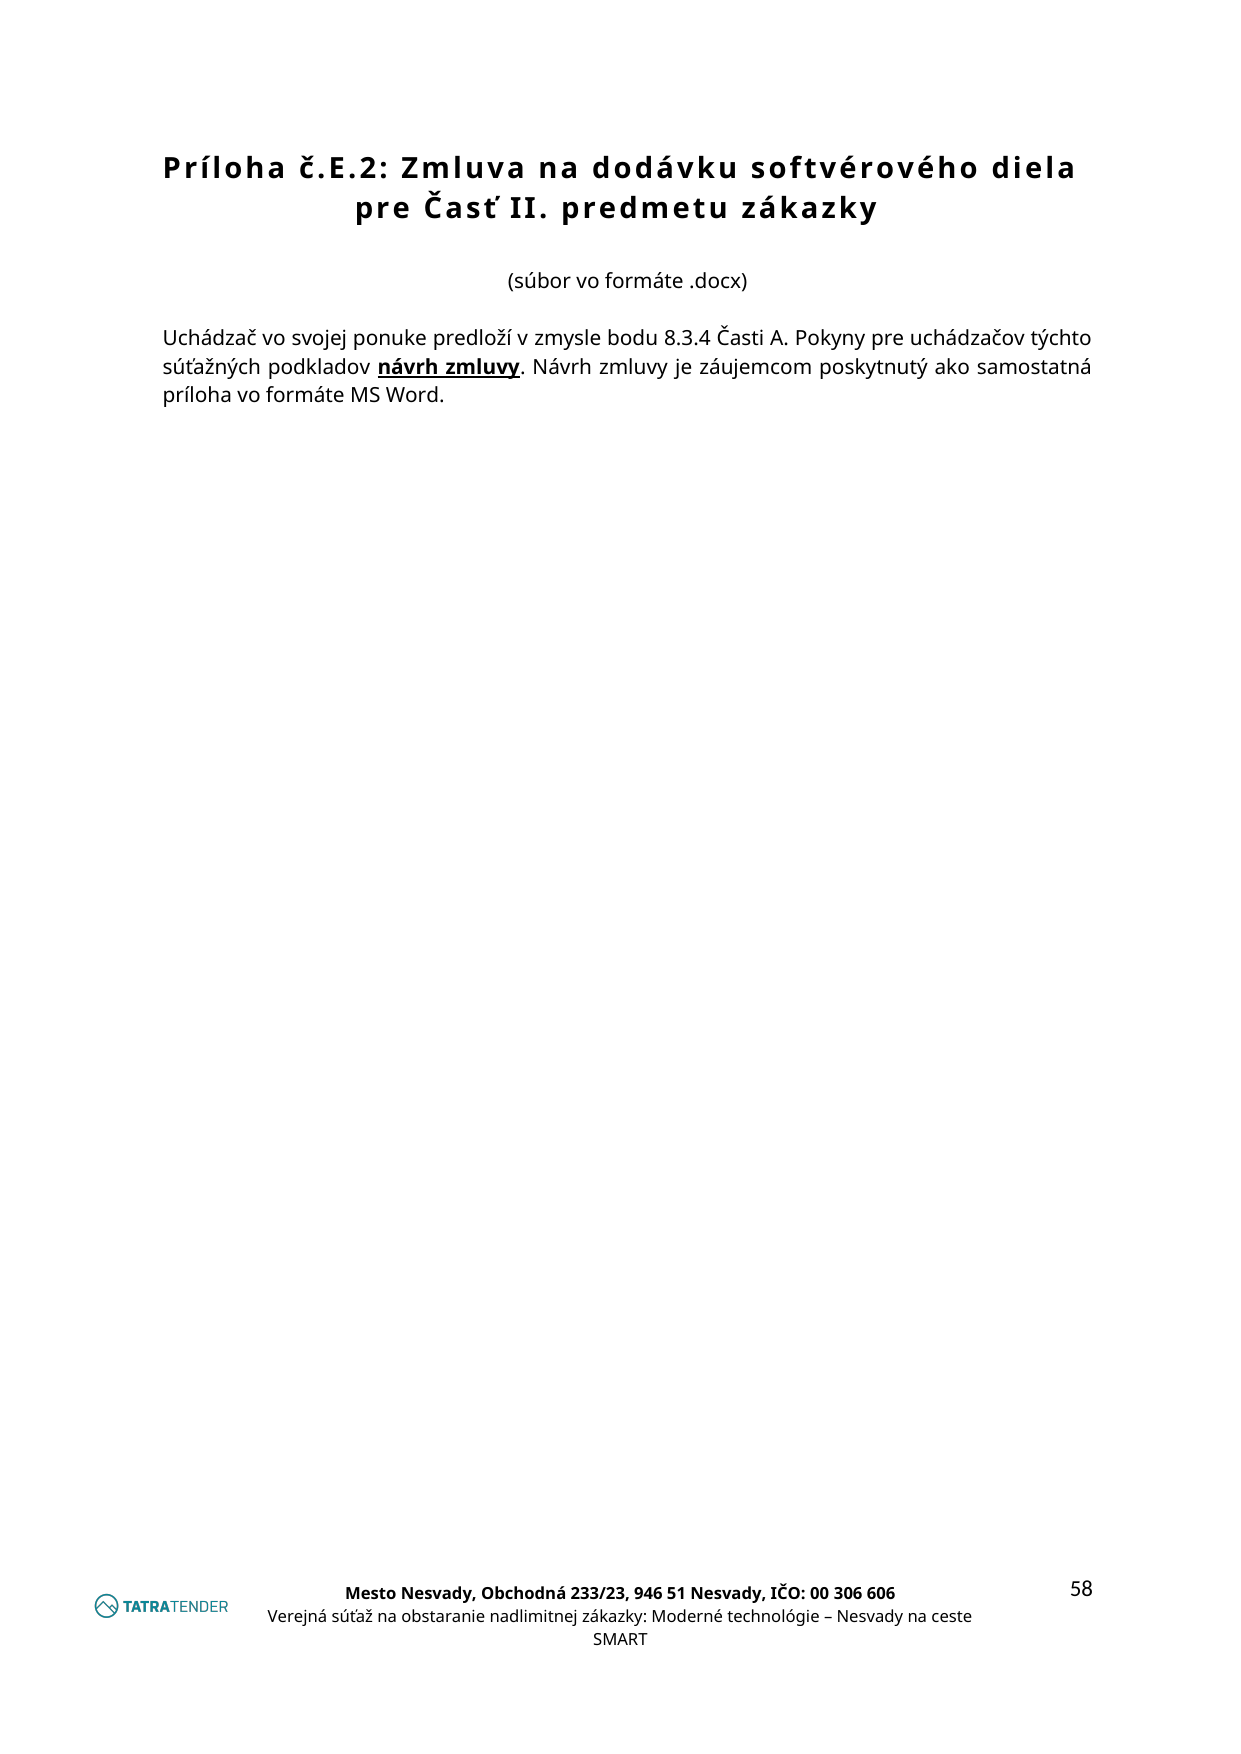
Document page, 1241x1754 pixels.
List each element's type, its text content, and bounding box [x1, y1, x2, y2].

text Príloha č.E.2: Zmluva na dodávku softvérového diela pre Časť II. predmetu zákazky [162, 148, 1093, 227]
text (súbor vo formáte .docx) [162, 267, 1093, 295]
text Uchádzač vo svojej ponuke predloží v zmysle bodu 8.3.4 Časti A. Pokyny pre uchádzačov týchto súťažných podkladov návrh zmluvy. Návrh zmluvy je záujemcom poskytnutý ako samostatná príloha vo formáte MS Word. [162, 323, 1093, 409]
picture [92, 1583, 239, 1627]
